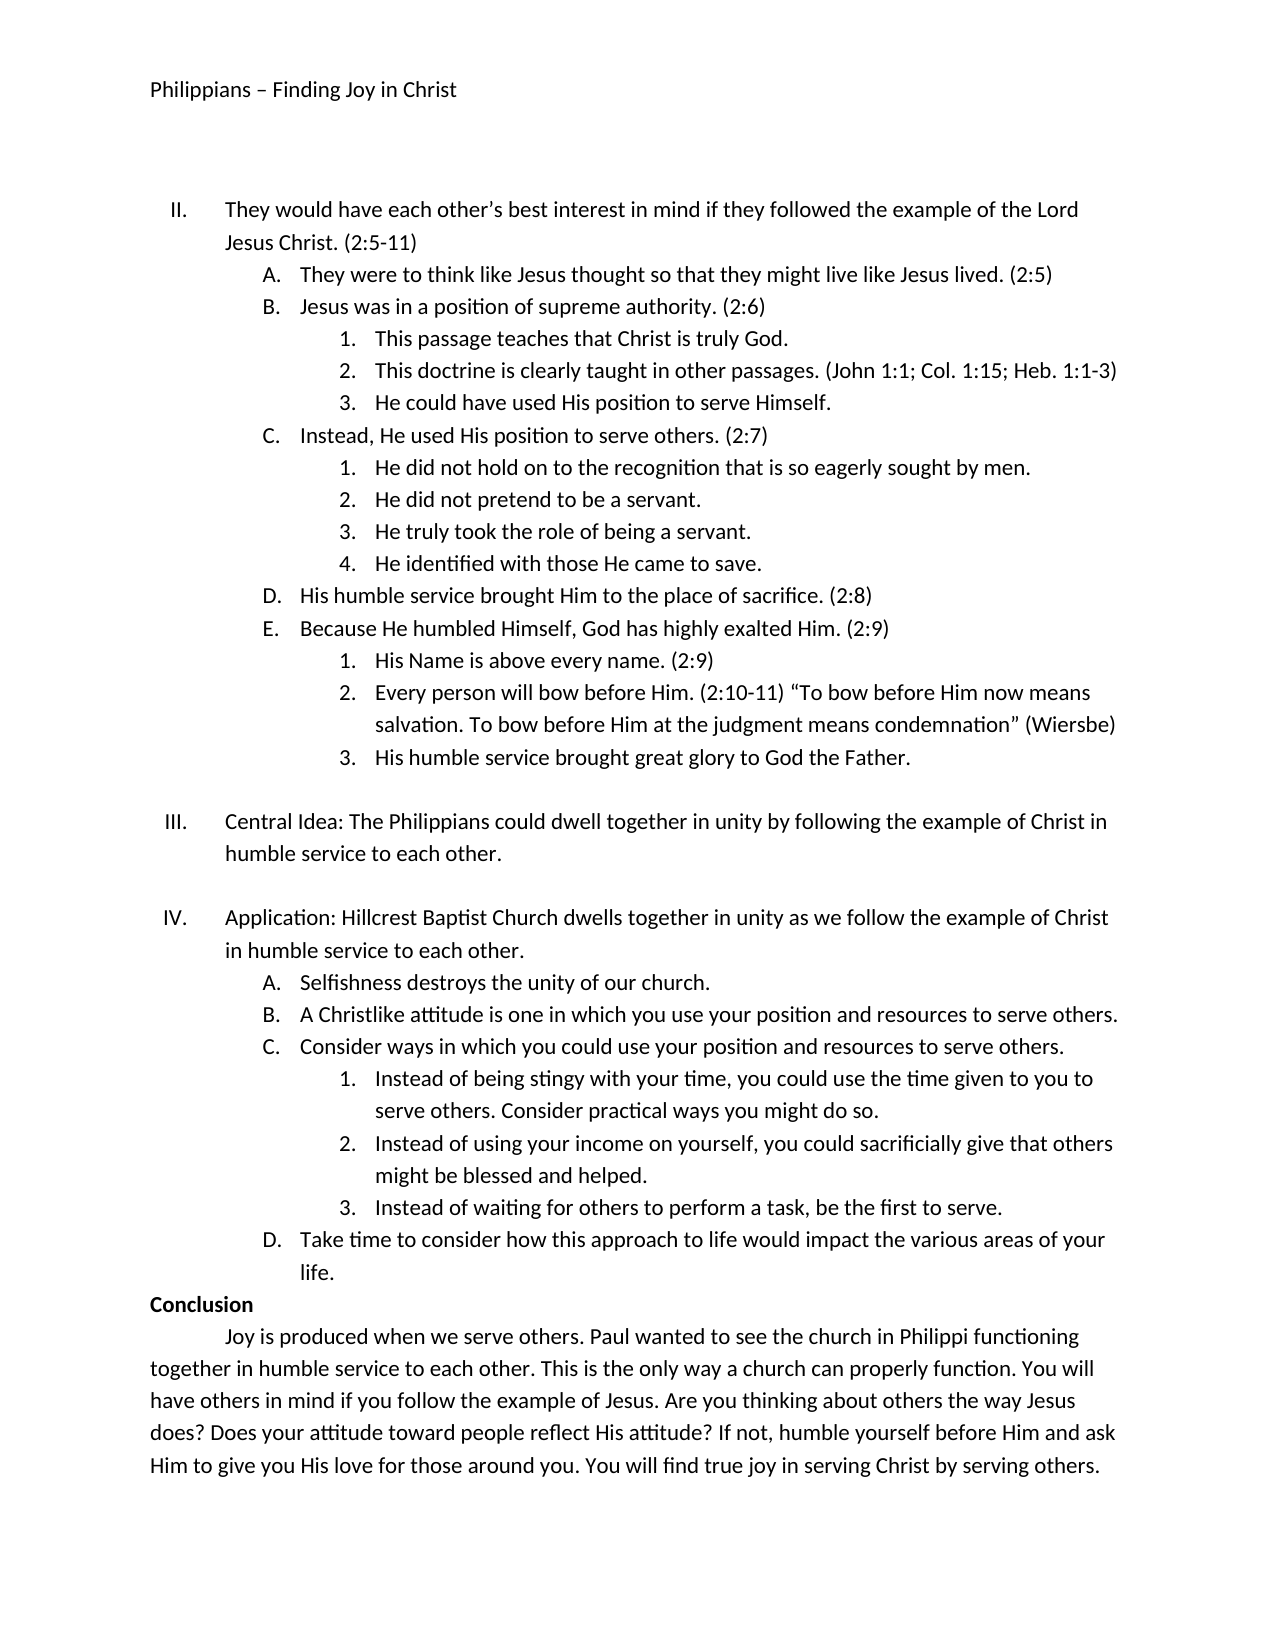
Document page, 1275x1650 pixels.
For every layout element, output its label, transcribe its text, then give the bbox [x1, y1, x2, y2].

list He truly took the role of being a servant. [356, 517, 1125, 545]
list His Name is above every name. (2:9) [356, 646, 1125, 674]
list They would have each other’s best interest in mind if they followed the example of the Lord Jesus Christ. (2:5-11) [187, 195, 1125, 256]
list Instead, He used His position to serve others. (2:7) [262, 421, 1125, 449]
list They were to think like Jesus thought so that they might live like Jesus lived. (2:5) [262, 260, 1125, 288]
list Selfishness destroys the unity of our church. [262, 968, 1125, 996]
list He could have used His position to serve Himself. [356, 388, 1125, 417]
list This doctrine is clearly taught in other passages. (John 1:1; Col. 1:15; Heb. 1:1-3) [356, 356, 1125, 384]
list He did not hold on to the recognition that is so eagerly sought by men. [356, 453, 1125, 481]
list This passage teaches that Christ is truly God. [356, 324, 1125, 352]
list He identified with those He came to save. [356, 549, 1125, 577]
list Every person will bow before Him. (2:10-11) “To bow before Him now means salvation. To bow before Him at the judgment means condemnation” (Wiersbe) [356, 678, 1125, 738]
list Take time to consider how this approach to life would impact the various areas of your life. [262, 1225, 1125, 1286]
list Consider ways in which you could use your position and resources to serve others. [262, 1032, 1125, 1060]
list Instead of waiting for others to perform a task, be the first to serve. [356, 1193, 1125, 1221]
list Instead of using your income on yourself, you could sacrificially give that others might be blessed and helped. [356, 1129, 1125, 1189]
text Joy is produced when we serve others. Paul wanted to see the church in Philippi functioning together in humble service to each other. This is the only way a church can properly function. You will have others in mind if you follow the example of Jesus. Are you thinking about others the way Jesus does? Does your attitude toward people reflect His attitude? If not, humble yourself before Him and ask Him to give you His love for those around you. You will find true joy in serving Christ by serving others. [150, 1322, 1125, 1479]
list Because He humbled Himself, God has highly exalted Him. (2:9) [262, 614, 1125, 642]
list Instead of being stingy with your time, you could use the time given to you to serve others. Consider practical ways you might do so. [356, 1064, 1125, 1125]
text Conclusion [150, 1290, 1125, 1318]
list A Christlike attitude is one in which you use your position and resources to serve others. [262, 1000, 1125, 1028]
list Jesus was in a position of supreme authority. (2:6) [262, 292, 1125, 320]
list He did not pretend to be a servant. [356, 485, 1125, 513]
list Central Idea: The Philippians could dwell together in unity by following the example of Christ in humble service to each other. [187, 807, 1125, 867]
list Application: Hillcrest Baptist Church dwells together in unity as we follow the example of Christ in humble service to each other. [187, 903, 1125, 964]
list His humble service brought great glory to God the Father. [356, 743, 1125, 771]
list His humble service brought Him to the place of sacrifice. (2:8) [262, 582, 1125, 610]
